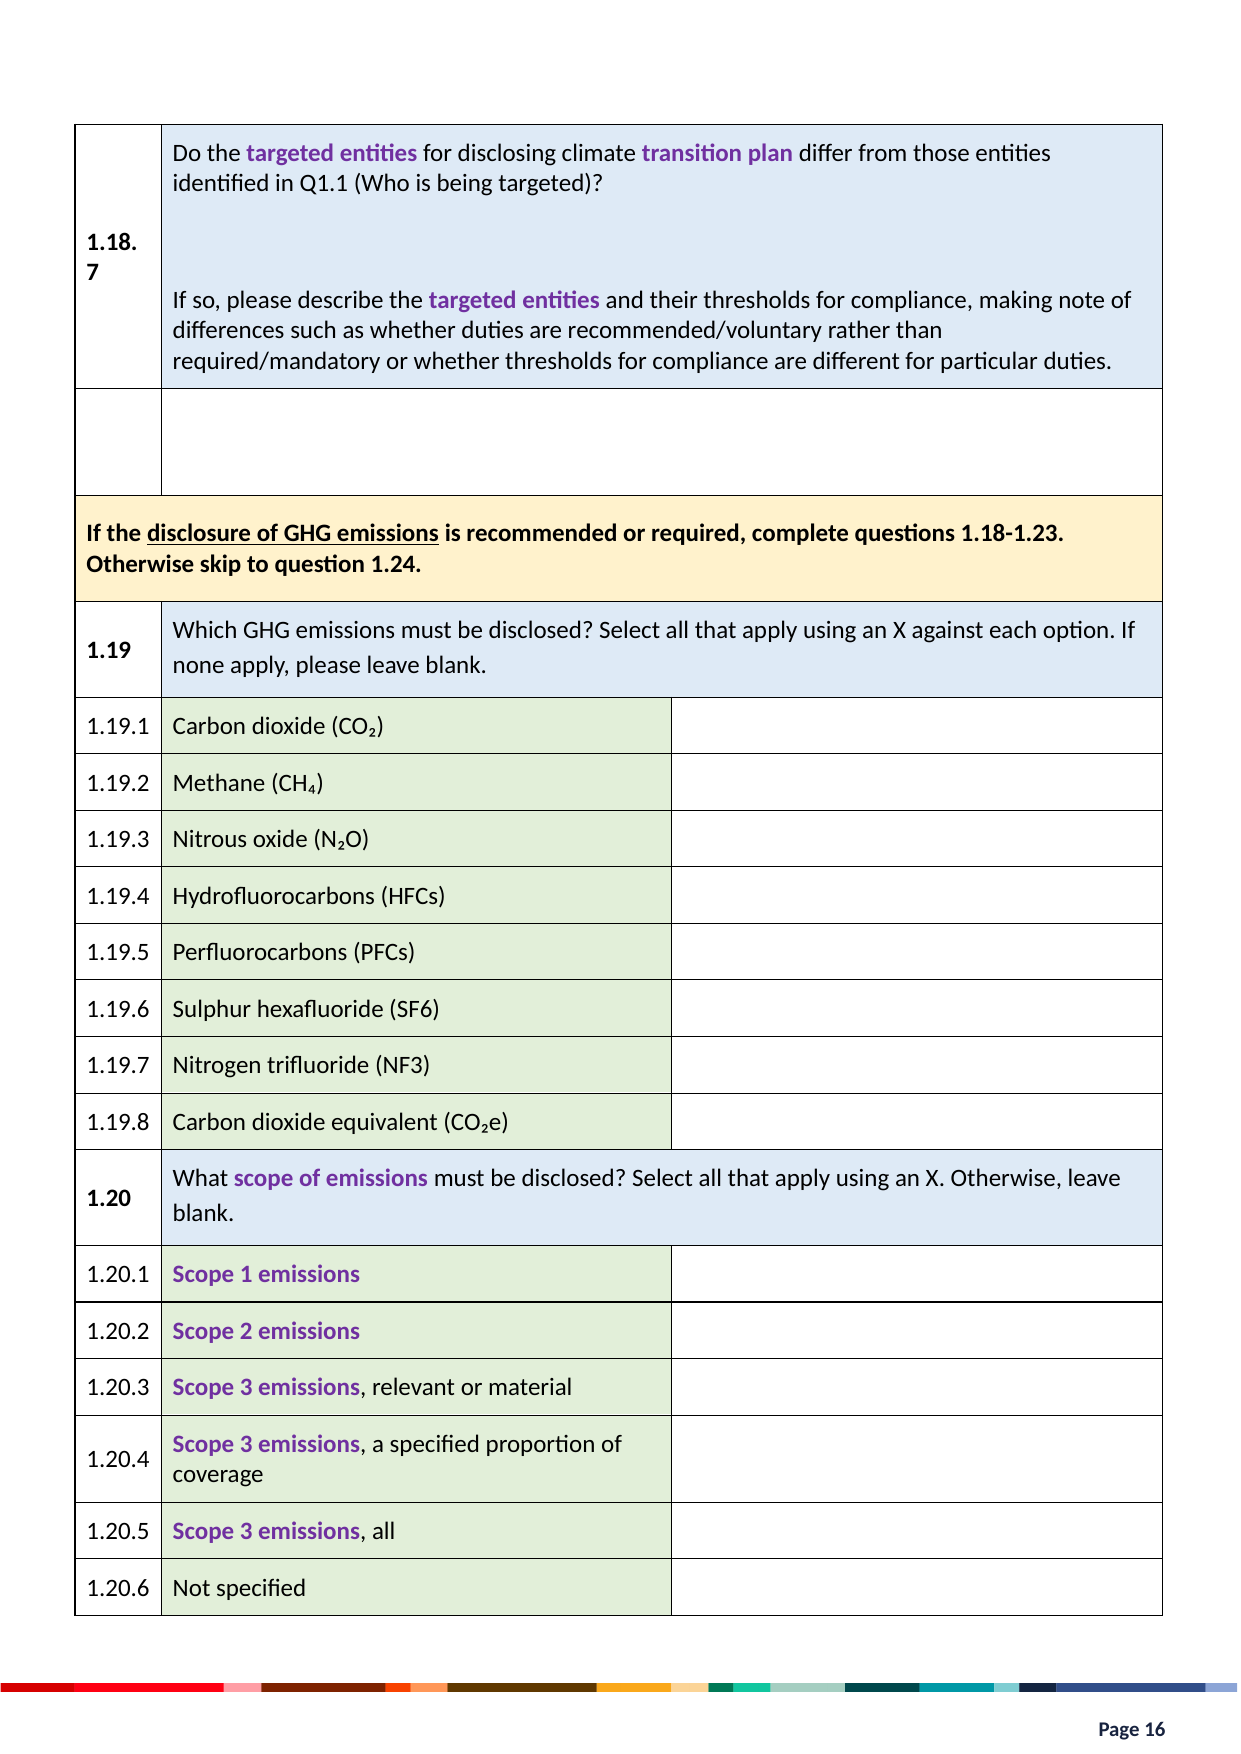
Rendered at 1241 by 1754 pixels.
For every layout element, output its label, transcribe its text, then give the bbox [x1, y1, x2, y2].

table_cell If the disclosure of GHG emissions is recommended or required, complete questions 1.18-1.23. Otherwise skip to question 1.24. [76, 496, 1162, 601]
table_cell 1.19.8 [76, 1094, 161, 1149]
table_cell [672, 698, 1162, 753]
table_cell [672, 1359, 1162, 1414]
table_cell Not specified [162, 1559, 671, 1615]
table_cell Scope 1 emissions [162, 1246, 671, 1301]
table_cell [672, 924, 1162, 979]
table_cell Nitrous oxide (N₂O) [162, 811, 671, 866]
table_cell Carbon dioxide equivalent (CO₂e) [162, 1094, 671, 1149]
table_cell [672, 1246, 1162, 1301]
table_cell Scope 2 emissions [162, 1303, 671, 1358]
table_cell Sulphur hexafluoride (SF6) [162, 980, 671, 1036]
picture [0, 1683, 1236, 1692]
table_cell [672, 811, 1162, 866]
table_cell 1.20.6 [76, 1559, 161, 1615]
table_cell [672, 1094, 1162, 1149]
table_cell Perfluorocarbons (PFCs) [162, 924, 671, 979]
table_cell 1.19.1 [76, 698, 161, 753]
table_cell [672, 754, 1162, 810]
table_cell [672, 1037, 1162, 1092]
table_cell What scope of emissions must be disclosed? Select all that apply using an X. Otherwise, leave blank. [162, 1150, 1162, 1245]
table_cell 1.20.4 [76, 1416, 161, 1502]
table_cell Scope 3 emissions, all [162, 1503, 671, 1558]
table_cell [672, 1559, 1162, 1615]
table_cell Methane (CH₄) [162, 754, 671, 810]
table_cell 1.19.7 [76, 1037, 161, 1092]
table_cell Do the targeted entities for disclosing climate transition plan differ from those entities identified in Q1.1 (Who is being targeted)? If so, please describe the targeted entities and their thresholds for compliance, making note of differences such as whether duties are recommended/voluntary rather than required/mandatory or whether thresholds for compliance are different for particular duties. [162, 125, 1162, 388]
table_cell [672, 1303, 1162, 1358]
table_cell 1.19 [76, 602, 161, 697]
table_cell 1.19.6 [76, 980, 161, 1036]
table_cell 1.19.2 [76, 754, 161, 810]
table_cell Carbon dioxide (CO₂) [162, 698, 671, 753]
table_cell 1.20.3 [76, 1359, 161, 1414]
table_cell 1.19.5 [76, 924, 161, 979]
table_cell 1.19.4 [76, 867, 161, 923]
table_cell 1.18.7 [76, 125, 161, 388]
table_cell 1.19.3 [76, 811, 161, 866]
table_cell [76, 389, 161, 494]
table_cell Nitrogen trifluoride (NF3) [162, 1037, 671, 1092]
table_cell Hydrofluorocarbons (HFCs) [162, 867, 671, 923]
table_cell [672, 980, 1162, 1036]
table_cell Which GHG emissions must be disclosed? Select all that apply using an X against each option. If none apply, please leave blank. [162, 602, 1162, 697]
table_cell 1.20 [76, 1150, 161, 1245]
table_cell 1.20.5 [76, 1503, 161, 1558]
table_cell [162, 389, 1162, 494]
table_cell Scope 3 emissions, relevant or material [162, 1359, 671, 1414]
table_cell [672, 1503, 1162, 1558]
table_cell 1.20.2 [76, 1303, 161, 1358]
table_cell 1.20.1 [76, 1246, 161, 1301]
table_cell [672, 1416, 1162, 1502]
table_cell [672, 867, 1162, 923]
table_cell Scope 3 emissions, a specified proportion of coverage [162, 1416, 671, 1502]
